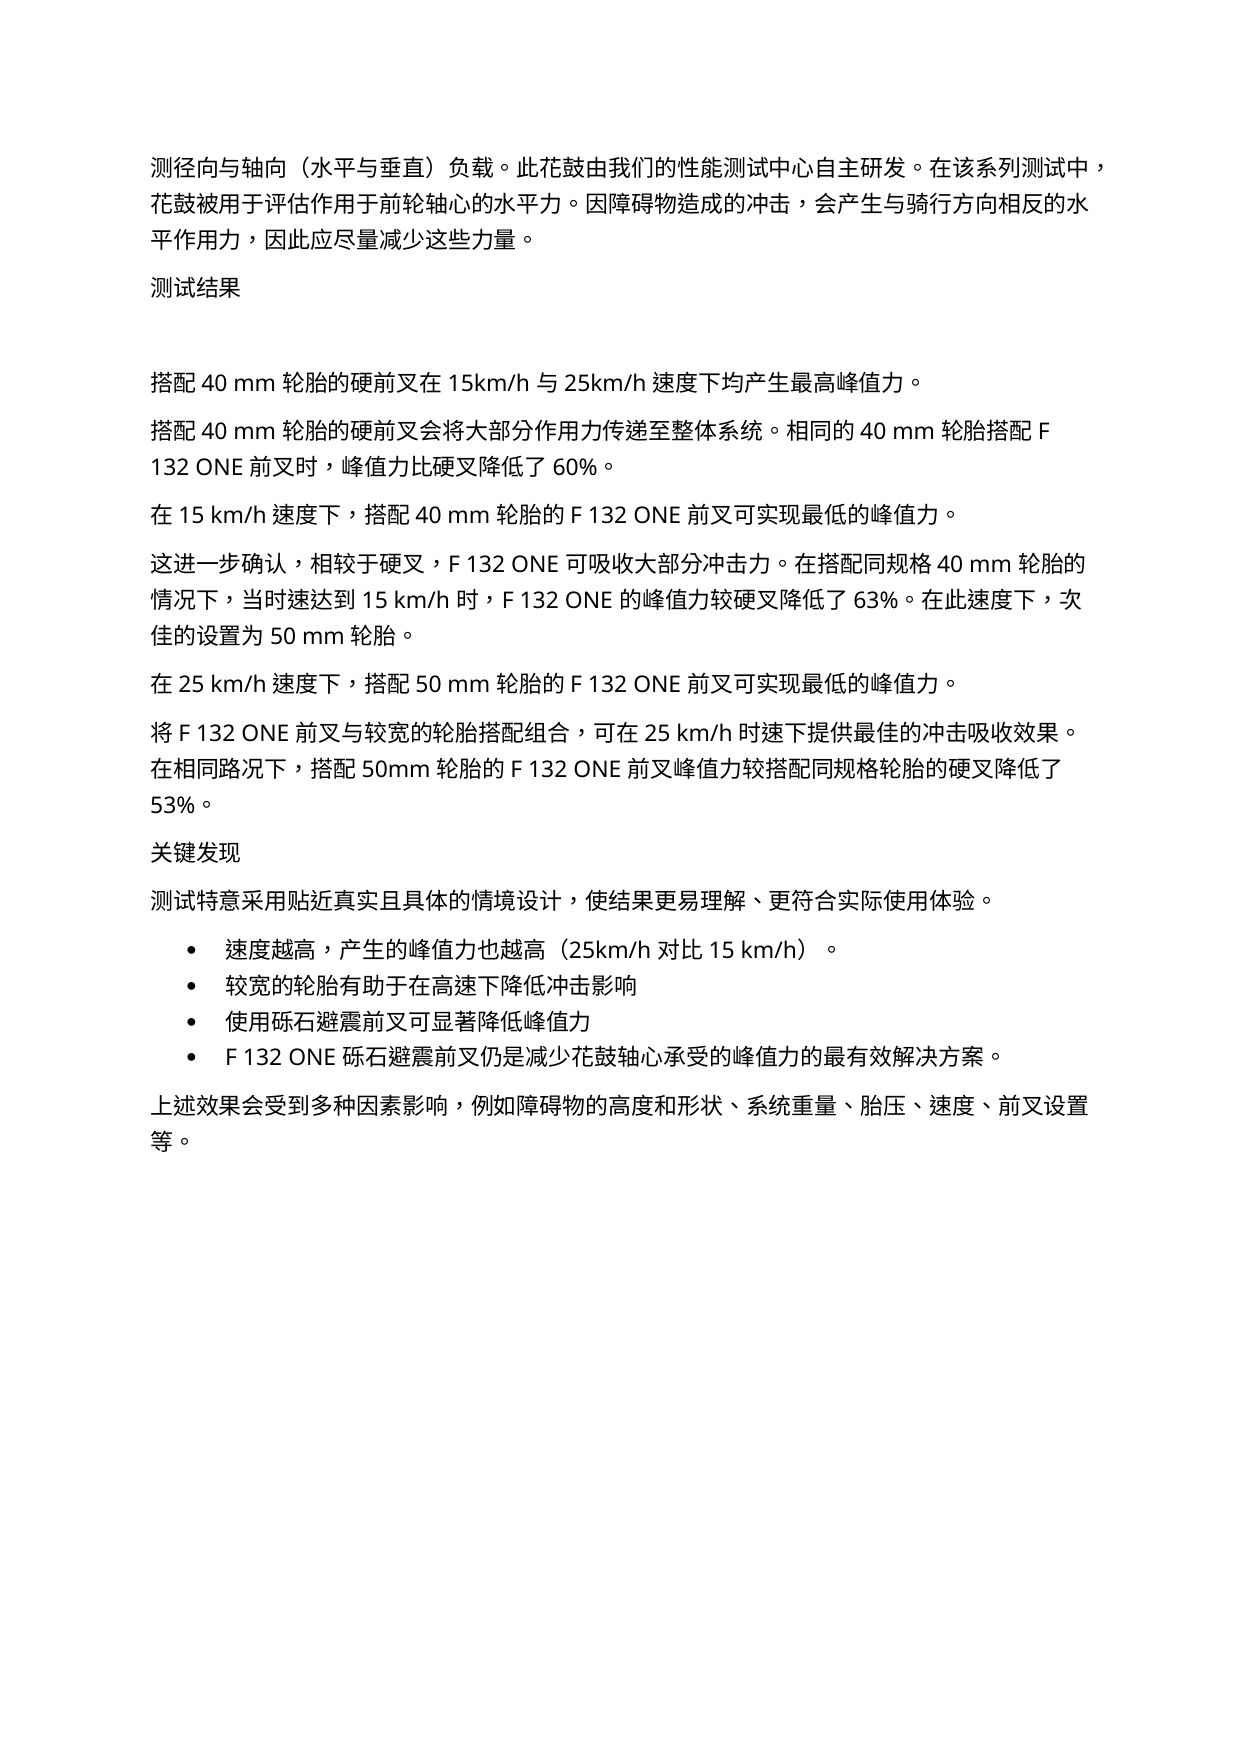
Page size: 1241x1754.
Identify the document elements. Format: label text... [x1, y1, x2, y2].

text 测试特意采用贴近真实且具体的情境设计，使结果更易理解、更符合实际使用体验。 [150, 883, 1090, 916]
text 这进一步确认，相较于硬叉，F 132 ONE 可吸收大部分冲击力。在搭配同规格 40 mm 轮胎的情况下，当时速达到 15 km/h 时，F 132 ONE 的峰值力较硬叉降低了 63%。在此速度下，次佳的设置为 50 mm 轮胎。 [150, 546, 1090, 651]
text 关键发现 [150, 835, 1090, 868]
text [150, 150, 1090, 255]
list 较宽的轮胎有助于在高速下降低冲击影响 [187, 967, 1090, 1001]
text 上述效果会受到多种因素影响，例如障碍物的高度和形状、系统重量、胎压、速度、前叉设置等。 [150, 1088, 1090, 1157]
text 在 15 km/h 速度下，搭配 40 mm 轮胎的 F 132 ONE 前叉可实现最低的峰值力。 [150, 497, 1090, 531]
list 速度越高，产生的峰值力也越高（25km/h 对比 15 km/h）。 [187, 932, 1090, 965]
text 搭配 40 mm 轮胎的硬前叉在 15km/h 与 25km/h 速度下均产生最高峰值力。 [150, 364, 1090, 398]
text 测试结果 [150, 270, 1090, 303]
list 使用砾石避震前叉可显著降低峰值力 [187, 1003, 1090, 1037]
text 将 F 132 ONE 前叉与较宽的轮胎搭配组合，可在 25 km/h 时速下提供最佳的冲击吸收效果。在相同路况下，搭配 50mm 轮胎的 F 132 ONE 前叉峰值力较搭配同规格轮胎的硬叉降低了 53%。 [150, 714, 1090, 820]
text 搭配 40 mm 轮胎的硬前叉会将大部分作用力传递至整体系统。相同的 40 mm 轮胎搭配 F 132 ONE 前叉时，峰值力比硬叉降低了 60%。 [150, 413, 1090, 482]
text 在 25 km/h 速度下，搭配 50 mm 轮胎的 F 132 ONE 前叉可实现最低的峰值力。 [150, 666, 1090, 699]
list F 132 ONE 砾石避震前叉仍是减少花鼓轴心承受的峰值力的最有效解决方案。 [187, 1039, 1090, 1072]
